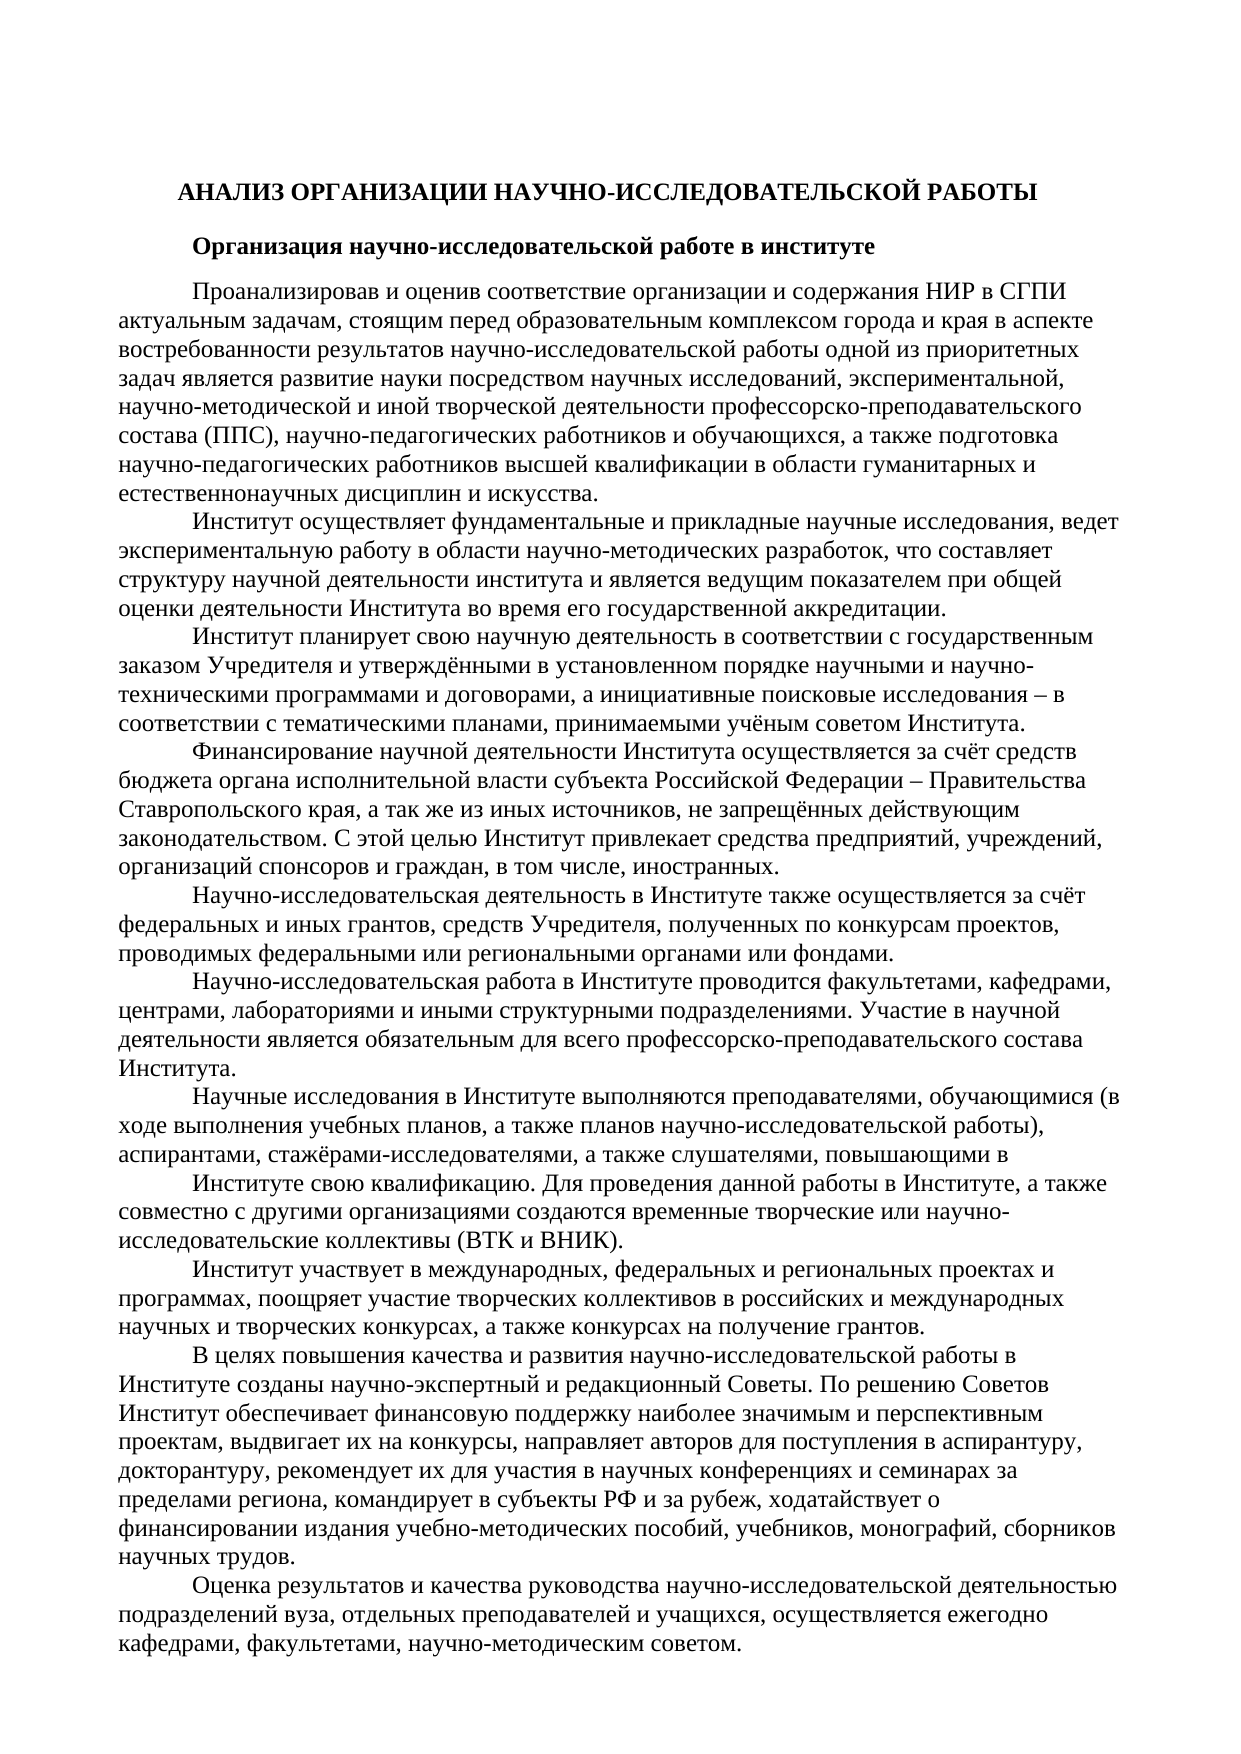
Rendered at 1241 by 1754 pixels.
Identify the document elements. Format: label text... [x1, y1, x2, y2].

text АНАЛИЗ ОРГАНИЗАЦИИ НАУЧНО-ИССЛЕДОВАТЕЛЬСКОЙ РАБОТЫ [118, 177, 1122, 206]
text Организация научно-исследовательской работе в институте [118, 231, 1122, 260]
